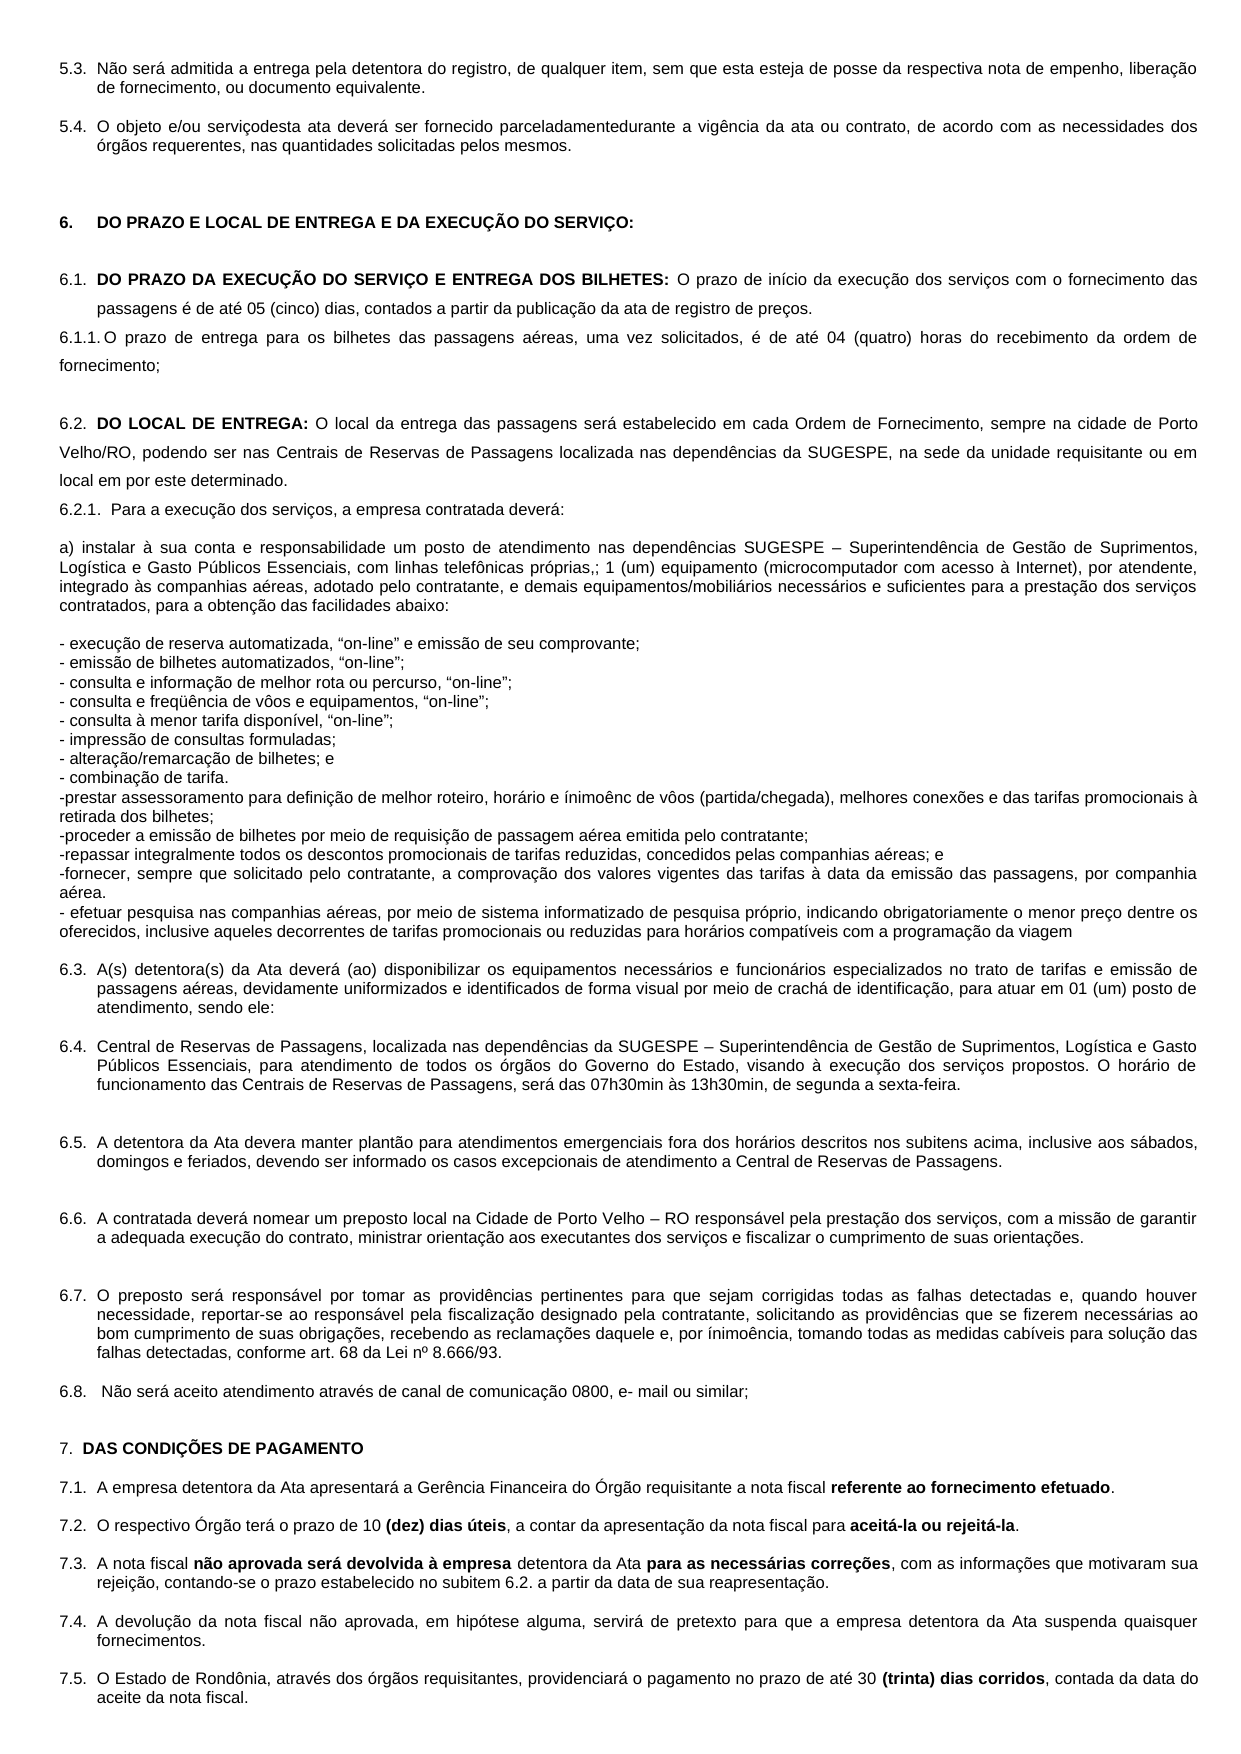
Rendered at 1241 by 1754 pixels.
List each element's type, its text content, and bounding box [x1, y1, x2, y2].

list DO PRAZO E LOCAL DE ENTREGA E DA EXECUÇÃO DO SERVIÇO: [59, 212, 1199, 232]
text -repassar integralmente todos os descontos promocionais de tarifas reduzidas, concedidos pelas companhias aéreas; e [59, 845, 1199, 864]
list A nota fiscal não aprovada será devolvida à empresa detentora da Ata para as necessárias correções, com as informações que motivaram sua rejeição, contando-se o prazo estabelecido no subitem 6.2. a partir da data de sua reapresentação. [59, 1554, 1199, 1592]
list A(s) detentora(s) da Ata deverá (ao) disponibilizar os equipamentos necessários e funcionários especializados no trato de tarifas e emissão de passagens aéreas, devidamente uniformizados e identificados de forma visual por meio de crachá de identificação, para atuar em 01 (um) posto de atendimento, sendo ele: [59, 960, 1199, 1017]
list O preposto será responsável por tomar as providências pertinentes para que sejam corrigidas todas as falhas detectadas e, quando houver necessidade, reportar-se ao responsável pela fiscalização designado pela contratante, solicitando as providências que se fizerem necessárias ao bom cumprimento de suas obrigações, recebendo as reclamações daquele e, por ínimoência, tomando todas as medidas cabíveis para solução das falhas detectadas, conforme art. 68 da Lei nº 8.666/93. [59, 1286, 1199, 1362]
text a) instalar à sua conta e responsabilidade um posto de atendimento nas dependências SUGESPE – Superintendência de Gestão de Suprimentos, Logística e Gasto Públicos Essenciais, com linhas telefônicas próprias,; 1 (um) equipamento (microcomputador com acesso à Internet), por atendente, integrado às companhias aéreas, adotado pelo contratante, e demais equipamentos/mobiliários necessários e suficientes para a prestação dos serviços contratados, para a obtenção das facilidades abaixo: [59, 538, 1199, 615]
text - consulta à menor tarifa disponível, “on-line”; [59, 711, 1199, 730]
list O prazo de entrega para os bilhetes das passagens aéreas, uma vez solicitados, é de até 04 (quatro) horas do recebimento da ordem de fornecimento; [59, 327, 1199, 375]
list Não será admitida a entrega pela detentora do registro, de qualquer item, sem que esta esteja de posse da respectiva nota de empenho, liberação de fornecimento, ou documento equivalente. [59, 59, 1199, 97]
list A contratada deverá nomear um preposto local na Cidade de Porto Velho – RO responsável pela prestação dos serviços, com a missão de garantir a adequada execução do contrato, ministrar orientação aos executantes dos serviços e fiscalizar o cumprimento de suas orientações. [59, 1209, 1199, 1247]
list A detentora da Ata devera manter plantão para atendimentos emergenciais fora dos horários descritos nos subitens acima, inclusive aos sábados, domingos e feriados, devendo ser informado os casos excepcionais de atendimento a Central de Reservas de Passagens. [59, 1132, 1199, 1171]
text - consulta e informação de melhor rota ou percurso, “on-line”; [59, 672, 1199, 692]
text - alteração/remarcação de bilhetes; e [59, 749, 1199, 768]
text 7. DAS CONDIÇÕES DE PAGAMENTO [59, 1439, 1194, 1458]
list A empresa detentora da Ata apresentará a Gerência Financeira do Órgão requisitante a nota fiscal referente ao fornecimento efetuado. [59, 1477, 1199, 1497]
list DO PRAZO DA EXECUÇÃO DO SERVIÇO E ENTREGA DOS BILHETES: O prazo de início da execução dos serviços com o fornecimento das passagens é de até 05 (cinco) dias, contados a partir da publicação da ata de registro de preços. [59, 270, 1199, 318]
list A devolução da nota fiscal não aprovada, em hipótese alguma, servirá de pretexto para que a empresa detentora da Ata suspenda quaisquer fornecimentos. [59, 1612, 1199, 1650]
text -fornecer, sempre que solicitado pelo contratante, a comprovação dos valores vigentes das tarifas à data da emissão das passagens, por companhia aérea. [59, 864, 1199, 902]
text -proceder a emissão de bilhetes por meio de requisição de passagem aérea emitida pelo contratante; [59, 826, 1199, 845]
list O Estado de Rondônia, através dos órgãos requisitantes, providenciará o pagamento no prazo de até 30 (trinta) dias corridos, contada da data do aceite da nota fiscal. [59, 1669, 1199, 1707]
text -prestar assessoramento para definição de melhor roteiro, horário e ínimoênc de vôos (partida/chegada), melhores conexões e das tarifas promocionais à retirada dos bilhetes; [59, 787, 1199, 826]
list Não será aceito atendimento através de canal de comunicação 0800, e- mail ou similar; [59, 1382, 1199, 1401]
text - emissão de bilhetes automatizados, “on-line”; [59, 653, 1199, 672]
text - consulta e freqüência de vôos e equipamentos, “on-line”; [59, 692, 1199, 711]
text - combinação de tarifa. [59, 768, 1199, 787]
list O respectivo Órgão terá o prazo de 10 (dez) dias úteis, a contar da apresentação da nota fiscal para aceitá-la ou rejeitá-la. [59, 1516, 1199, 1535]
list Central de Reservas de Passagens, localizada nas dependências da SUGESPE – Superintendência de Gestão de Suprimentos, Logística e Gasto Públicos Essenciais, para atendimento de todos os órgãos do Governo do Estado, visando à execução dos serviços propostos. O horário de funcionamento das Centrais de Reservas de Passagens, será das 07h30min às 13h30min, de segunda a sexta-feira. [59, 1037, 1199, 1094]
list O objeto e/ou serviçodesta ata deverá ser fornecido parceladamentedurante a vigência da ata ou contrato, de acordo com as necessidades dos órgãos requerentes, nas quantidades solicitadas pelos mesmos. [59, 117, 1199, 155]
list . Para a execução dos serviços, a empresa contratada deverá: [59, 500, 1199, 519]
text - impressão de consultas formuladas; [59, 730, 1199, 749]
text - efetuar pesquisa nas companhias aéreas, por meio de sistema informatizado de pesquisa próprio, indicando obrigatoriamente o menor preço dentre os oferecidos, inclusive aqueles decorrentes de tarifas promocionais ou reduzidas para horários compatíveis com a programação da viagem [59, 902, 1199, 941]
text - execução de reserva automatizada, “on-line” e emissão de seu comprovante; [59, 634, 1199, 653]
list DO LOCAL DE ENTREGA: O local da entrega das passagens será estabelecido em cada Ordem de Fornecimento, sempre na cidade de Porto Velho/RO, podendo ser nas Centrais de Reservas de Passagens localizada nas dependências da SUGESPE, na sede da unidade requisitante ou em local em por este determinado. [59, 414, 1199, 490]
